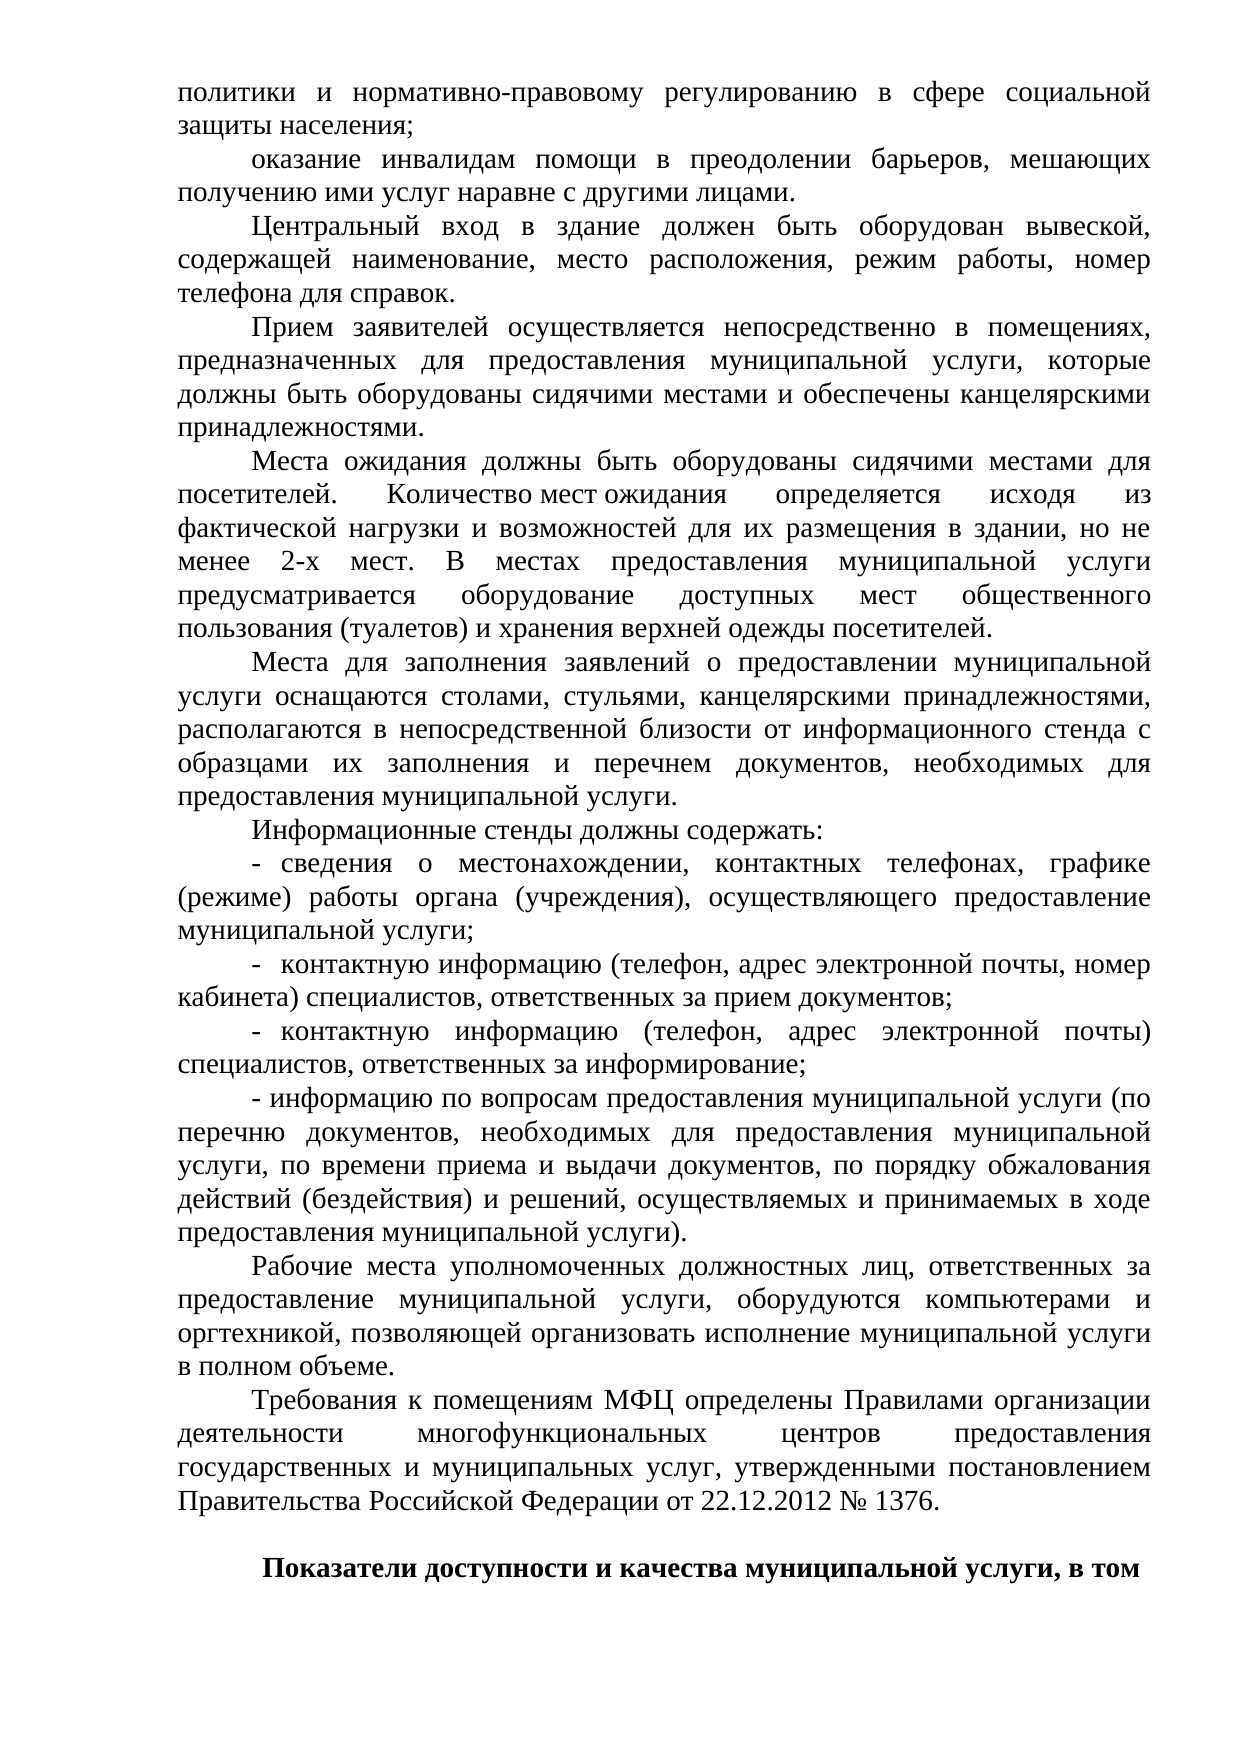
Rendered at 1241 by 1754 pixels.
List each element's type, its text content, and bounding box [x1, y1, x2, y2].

text - информацию по вопросам предоставления муниципальной услуги (по перечню документов, необходимых для предоставления муниципальной услуги, по времени приема и выдачи документов, по порядку обжалования действий (бездействия) и решений, осуществляемых и принимаемых в ходе предоставления муниципальной услуги). [177, 1080, 1152, 1248]
text Требования к помещениям МФЦ определены Правилами организации деятельности многофункциональных центров предоставления государственных и муниципальных услуг, утвержденными постановлением Правительства Российской Федерации от 22.12.2012 № 1376. [177, 1382, 1152, 1516]
list сведения о местонахождении, контактных телефонах, графике (режиме) работы органа (учреждения), осуществляющего предоставление муниципальной услуги; [177, 845, 1152, 946]
text Информационные стенды должны содержать: [177, 812, 1152, 845]
text Прием заявителей осуществляется непосредственно в помещениях, предназначенных для предоставления муниципальной услуги, которые должны быть оборудованы сидячими местами и обеспечены канцелярскими принадлежностями. [177, 309, 1152, 443]
text Места для заполнения заявлений о предоставлении муниципальной услуги оснащаются столами, стульями, канцелярскими принадлежностями, располагаются в непосредственной близости от информационного стенда с образцами их заполнения и перечнем документов, необходимых для предоставления муниципальной услуги. [177, 644, 1152, 812]
list контактную информацию (телефон, адрес электронной почты) специалистов, ответственных за информирование; [177, 1013, 1152, 1080]
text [177, 74, 1152, 141]
text Рабочие места уполномоченных должностных лиц, ответственных за предоставление муниципальной услуги, оборудуются компьютерами и оргтехникой, позволяющей организовать исполнение муниципальной услуги в полном объеме. [177, 1248, 1152, 1382]
list контактную информацию (телефон, адрес электронной почты, номер кабинета) специалистов, ответственных за прием документов; [177, 946, 1152, 1013]
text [177, 1550, 1152, 1583]
text оказание инвалидам помощи в преодолении барьеров, мешающих получению ими услуг наравне с другими лицами. [177, 141, 1152, 208]
text Центральный вход в здание должен быть оборудован вывеской, содержащей наименование, место расположения, режим работы, номер телефона для справок. [177, 208, 1152, 309]
text Места ожидания должны быть оборудованы сидячими местами для посетителей. Количество мест ожидания определяется исходя из фактической нагрузки и возможностей для их размещения в здании, но не менее 2-х мест. В местах предоставления муниципальной услуги предусматривается оборудование доступных мест общественного пользования (туалетов) и хранения верхней одежды посетителей. [177, 443, 1152, 644]
